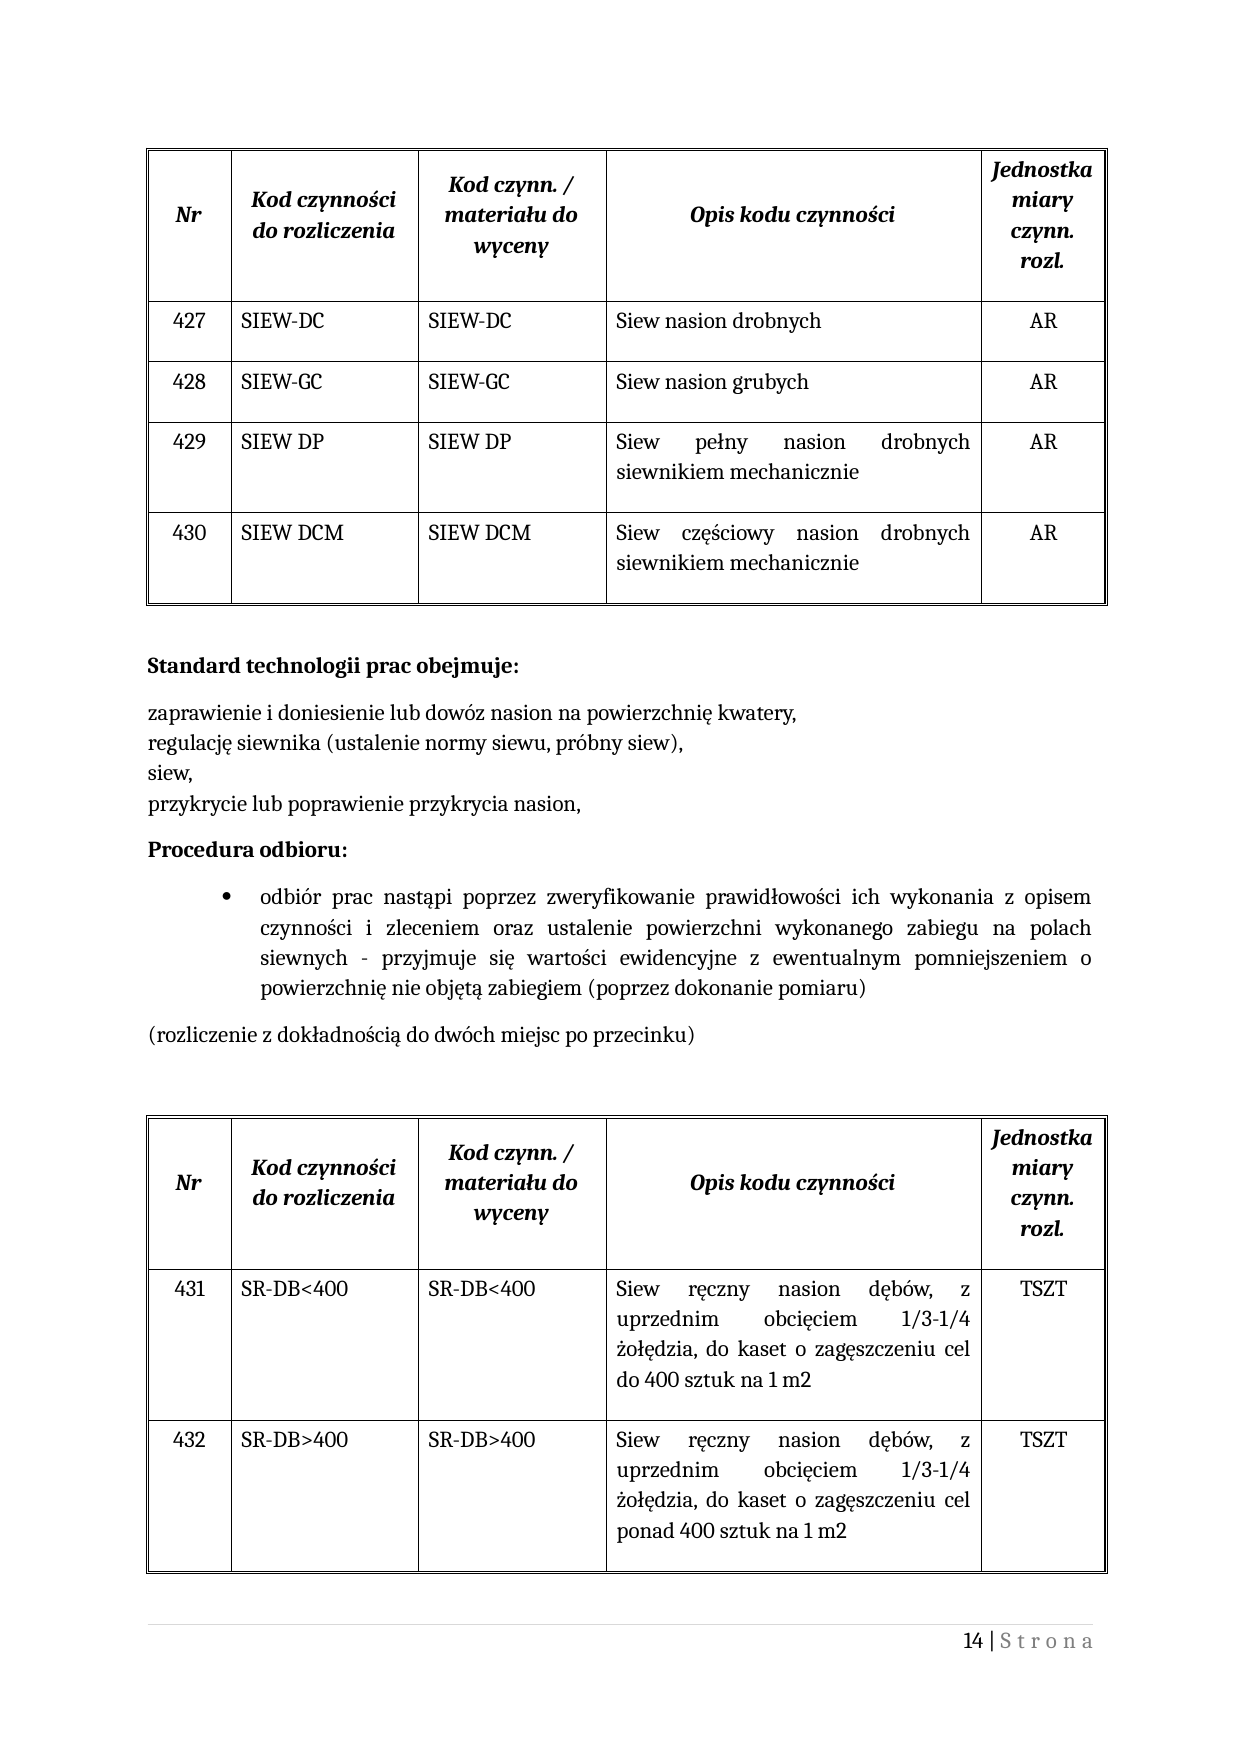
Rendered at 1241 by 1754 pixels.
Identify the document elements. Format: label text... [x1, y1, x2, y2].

table_cell SR-DB>400 [232, 1421, 418, 1571]
table_cell SIEW DP [232, 423, 418, 512]
table_cell SIEW DP [419, 423, 606, 512]
table_cell AR [982, 302, 1104, 361]
table_cell Siew nasion drobnych [607, 302, 981, 361]
table_cell SIEW DCM [232, 513, 418, 603]
list siew, [148, 760, 1093, 786]
table_cell 429 [149, 423, 231, 512]
table_cell SIEW-GC [232, 362, 418, 422]
table_cell SR-DB<400 [419, 1270, 606, 1419]
table_cell 432 [149, 1421, 231, 1571]
list odbiór prac nastąpi poprzez zweryfikowanie prawidłowości ich wykonania z opisem czynności i zleceniem oraz ustalenie powierzchni wykonanego zabiegu na polach siewnych - przyjmuje się wartości ewidencyjne z ewentualnym pomniejszeniem o powierzchnię nie objętą zabiegiem (poprzez dokonanie pomiaru) [223, 884, 1093, 1001]
table_header Kod czynn. / materiału do wyceny [419, 1119, 606, 1268]
table_header Kod czynności do rozliczenia [232, 151, 418, 301]
table_header Opis kodu czynności [607, 1119, 981, 1268]
table_cell SIEW-GC [419, 362, 606, 422]
list zaprawienie i doniesienie lub dowóz nasion na powierzchnię kwatery, [148, 700, 1093, 726]
table_cell SIEW DCM [419, 513, 606, 603]
table_cell TSZT [982, 1421, 1104, 1571]
table_header Jednostka miary czynn. rozl. [982, 151, 1104, 301]
table_cell TSZT [982, 1270, 1104, 1419]
table_cell Siew częściowy nasion drobnych siewnikiem mechanicznie [607, 513, 981, 603]
table_header Kod czynności do rozliczenia [232, 1119, 418, 1268]
text (rozliczenie z dokładnością do dwóch miejsc po przecinku) [148, 1022, 1093, 1048]
table_cell Siew pełny nasion drobnych siewnikiem mechanicznie [607, 423, 981, 512]
table_cell 430 [149, 513, 231, 603]
table_cell Siew nasion grubych [607, 362, 981, 422]
table_cell SIEW-DC [419, 302, 606, 361]
table_header Jednostka miary czynn. rozl. [982, 1119, 1104, 1268]
table_header Kod czynn. / materiału do wyceny [419, 151, 606, 301]
table_header Nr [149, 1119, 231, 1268]
table_cell Siew ręczny nasion dębów, z uprzednim obcięciem 1/3-1/4 żołędzia, do kaset o zagęszczeniu cel ponad 400 sztuk na 1 m2 [607, 1421, 981, 1571]
text Procedura odbioru: [148, 837, 1093, 863]
table_cell 428 [149, 362, 231, 422]
table_cell SR-DB>400 [419, 1421, 606, 1571]
table_cell AR [982, 423, 1104, 512]
table_cell Siew ręczny nasion dębów, z uprzednim obcięciem 1/3-1/4 żołędzia, do kaset o zagęszczeniu cel do 400 sztuk na 1 m2 [607, 1270, 981, 1419]
table_cell 431 [149, 1270, 231, 1419]
text Standard technologii prac obejmuje: [148, 653, 1093, 679]
list regulację siewnika (ustalenie normy siewu, próbny siew), [148, 730, 1093, 756]
table_header Nr [149, 151, 231, 301]
table_cell AR [982, 362, 1104, 422]
table_cell AR [982, 513, 1104, 603]
list przykrycie lub poprawienie przykrycia nasion, [148, 790, 1093, 817]
table_cell 427 [149, 302, 231, 361]
table_cell SIEW-DC [232, 302, 418, 361]
table_header Opis kodu czynności [607, 151, 981, 301]
table_cell SR-DB<400 [232, 1270, 418, 1419]
